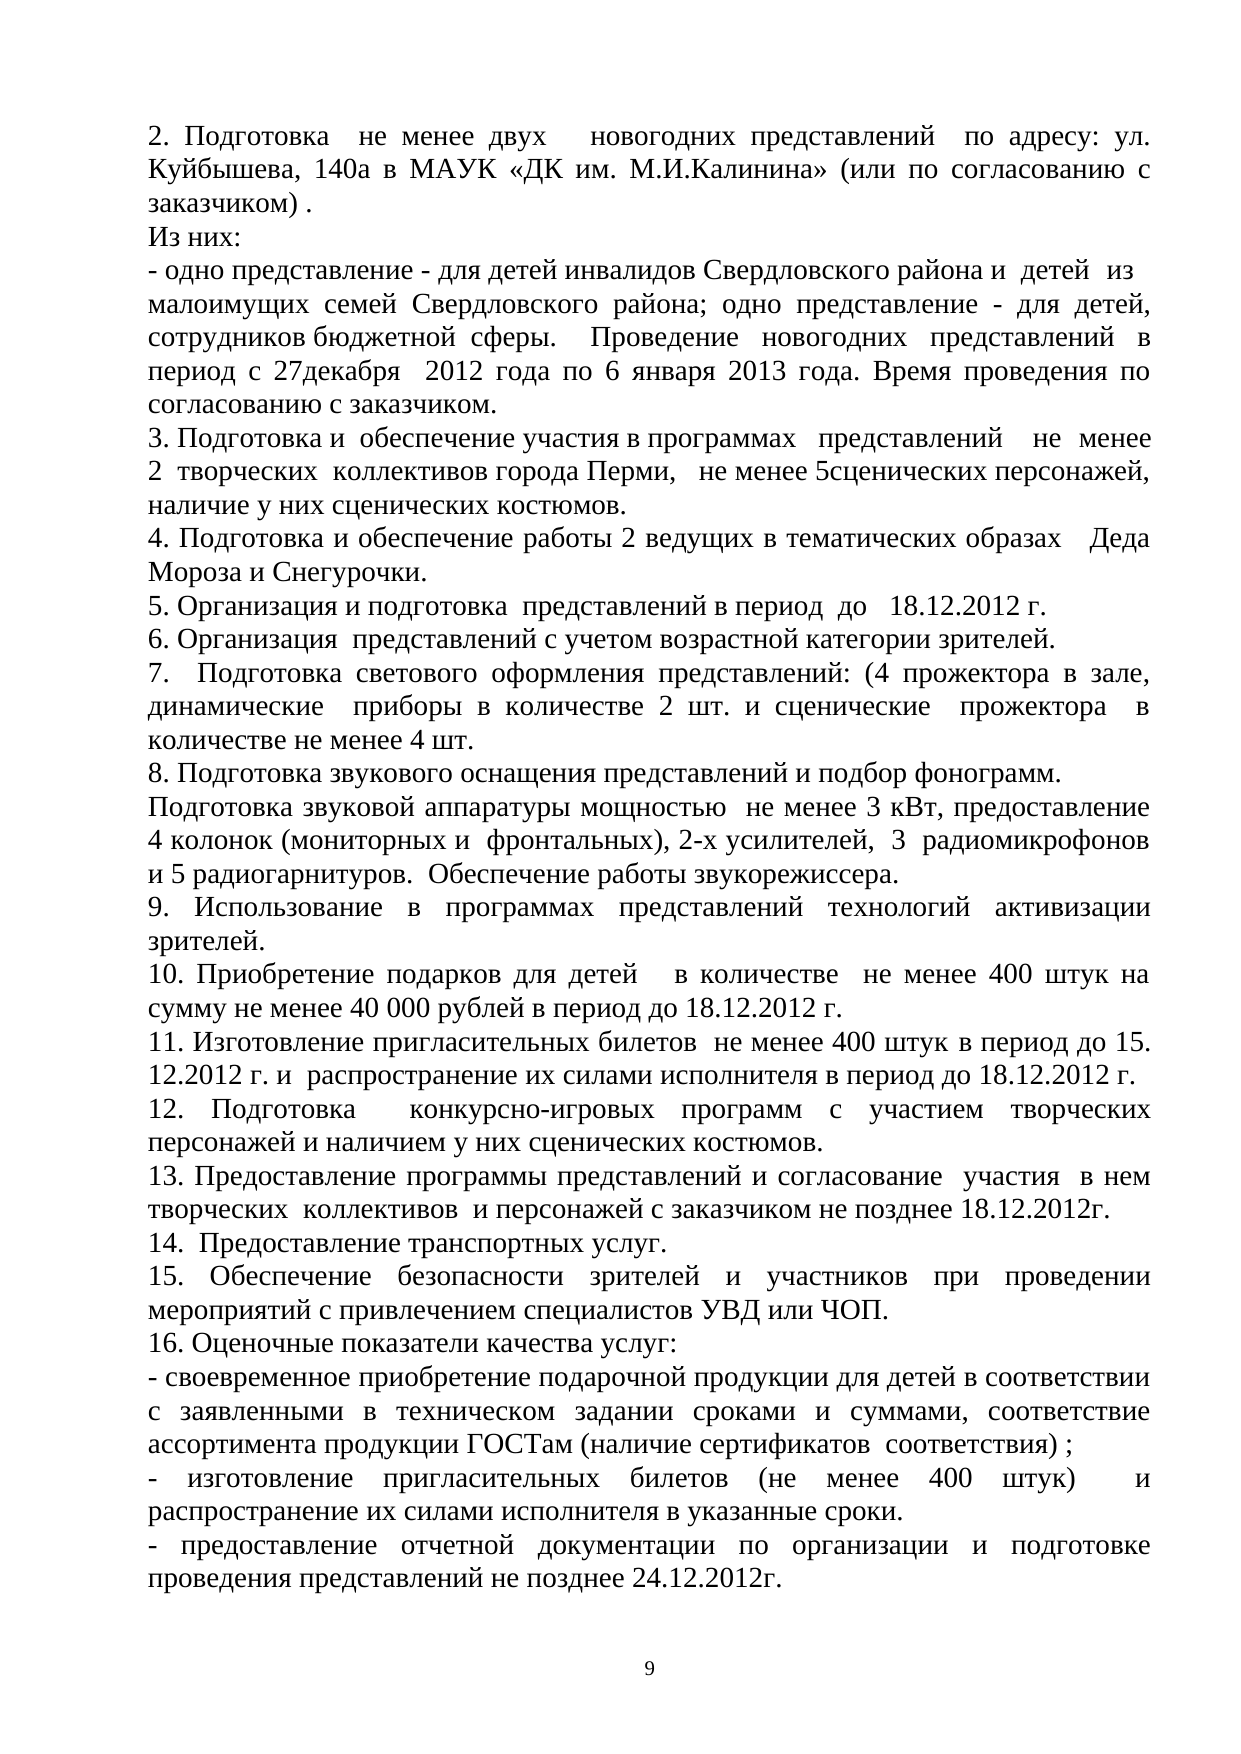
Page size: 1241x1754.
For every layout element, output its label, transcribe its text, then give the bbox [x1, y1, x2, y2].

text 10. Приобретение подарков для детей в количестве не менее 400 штук на сумму не менее 40 000 рублей в период до 18.12.2012 г. [148, 957, 1152, 1024]
text - своевременное приобретение подарочной продукции для детей в соответствии с заявленными в техническом задании сроками и суммами, соответствие ассортимента продукции ГОСТам (наличие сертификатов соответствия) ; [148, 1359, 1152, 1460]
text 9. Использование в программах представлений технологий активизации зрителей. [148, 889, 1152, 957]
text Подготовка звуковой аппаратуры мощностью не менее 3 кВт, предоставление 4 колонок (мониторных и фронтальных), 2-х усилителей, 3 радиомикрофонов и 5 радиогарнитуров. Обеспечение работы звукорежиссера. [148, 789, 1152, 889]
text 14. Предоставление транспортных услуг. [148, 1225, 1152, 1258]
text 2. Подготовка не менее двух новогодних представлений по адресу: ул. Куйбышева, 140а в МАУК «ДК им. М.И.Калинина» (или по согласованию с заказчиком) . [148, 118, 1152, 219]
text 7. Подготовка светового оформления представлений: (4 прожектора в зале, динамические приборы в количестве 2 шт. и сценические прожектора в количестве не менее 4 шт. [148, 655, 1152, 755]
text - предоставление отчетной документации по организации и подготовке проведения представлений не позднее 24.12.2012г. [148, 1527, 1152, 1594]
text 3. Подготовка и обеспечение участия в программах представлений не менее 2 творческих коллективов города Перми, не менее 5сценических персонажей, наличие у них сценических костюмов. [148, 420, 1152, 521]
text 11. Изготовление пригласительных билетов не менее 400 штук в период до 15. 12.2012 г. и распространение их силами исполнителя в период до 18.12.2012 г. [148, 1024, 1152, 1091]
text Из них: [148, 219, 1152, 252]
text 8. Подготовка звукового оснащения представлений и подбор фонограмм. [148, 755, 1152, 789]
text 6. Организация представлений с учетом возрастной категории зрителей. [148, 621, 1152, 655]
text 15. Обеспечение безопасности зрителей и участников при проведении мероприятий с привлечением специалистов УВД или ЧОП. [148, 1258, 1152, 1326]
text 12. Подготовка конкурсно-игровых программ с участием творческих персонажей и наличием у них сценических костюмов. [148, 1091, 1152, 1158]
text 16. Оценочные показатели качества услуг: [148, 1326, 1152, 1359]
text 4. Подготовка и обеспечение работы 2 ведущих в тематических образах Деда Мороза и Снегурочки. [148, 521, 1152, 588]
text - изготовление пригласительных билетов (не менее 400 штук) и распространение их силами исполнителя в указанные сроки. [148, 1460, 1152, 1527]
text 13. Предоставление программы представлений и согласование участия в нем творческих коллективов и персонажей с заказчиком не позднее 18.12.2012г. [148, 1158, 1152, 1225]
text 5. Организация и подготовка представлений в период до 18.12.2012 г. [148, 588, 1152, 621]
text - одно представление - для детей инвалидов Свердловского района и детей из малоимущих семей Свердловского района; одно представление - для детей, сотрудников бюджетной сферы. Проведение новогодних представлений в период с 27декабря 2012 года по 6 января 2013 года. Время проведения по согласованию с заказчиком. [148, 252, 1152, 420]
